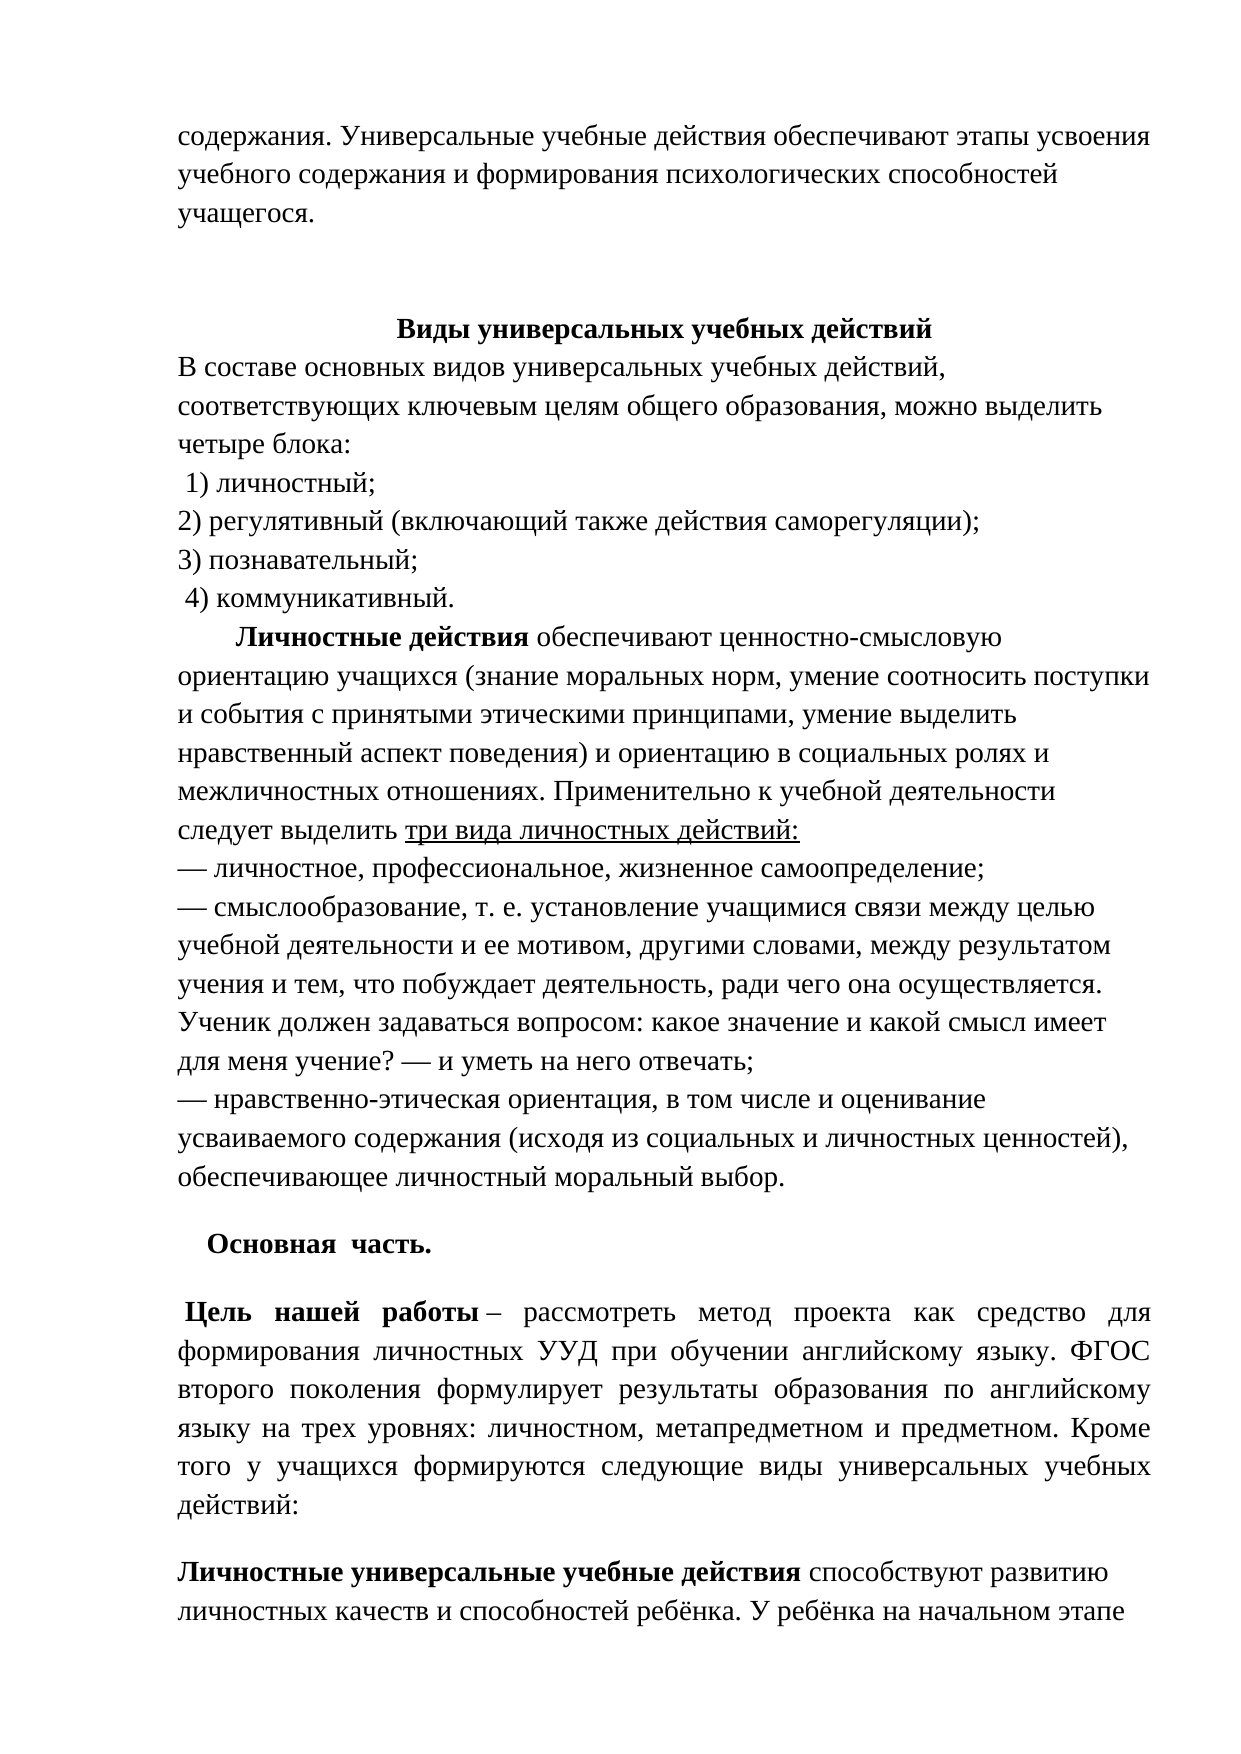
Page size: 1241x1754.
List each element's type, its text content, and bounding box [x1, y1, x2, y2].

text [177, 118, 1152, 229]
text Основная часть. [177, 1226, 1152, 1260]
text Цель нашей работы – рассмотреть метод проекта как средство для формирования личностных УУД при обучении английскому языку. ФГОС второго поколения формулирует результаты образования по английскому языку на трех уровнях: личностном, метапредметном и предметном. Кроме того у учащихся формируются следующие виды универсальных учебных действий: [177, 1294, 1152, 1520]
text 4) коммуникативный. [177, 581, 1152, 614]
text 2) регулятивный (включающий также действия саморегуляции); [177, 503, 1152, 537]
text 3) познавательный; [177, 542, 1152, 576]
text — личностное, профессиональное, жизненное самоопределение; [177, 850, 1152, 884]
text Личностные действия обеспечивают ценностно-смысловую ориентацию учащихся (знание моральных норм, умение соотносить поступки и события с принятыми этическими принципами, умение выделить нравственный аспект поведения) и ориентацию в социальных ролях и межличностных отношениях. Применительно к учебной деятельности следует выделить три вида личностных действий: [177, 619, 1152, 845]
text Виды универсальных учебных действий [177, 311, 1152, 344]
text — смыслообразование, т. е. установление учащимися связи между целью учебной деятельности и ее мотивом, другими словами, между результатом учения и тем, что побуждает деятельность, ради чего она осуществляется. Ученик должен задаваться вопросом: какое значение и какой смысл имеет для меня учение? — и уметь на него отвечать; [177, 889, 1152, 1077]
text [177, 1554, 1152, 1627]
text — нравственно-этическая ориентация, в том числе и оценивание усваиваемого содержания (исходя из социальных и личностных ценностей), обеспечивающее личностный моральный выбор. [177, 1082, 1152, 1192]
text 1) личностный; [177, 465, 1152, 498]
text В составе основных видов универсальных учебных действий, соответствующих ключевым целям общего образования, можно выделить четыре блока: [177, 349, 1152, 460]
